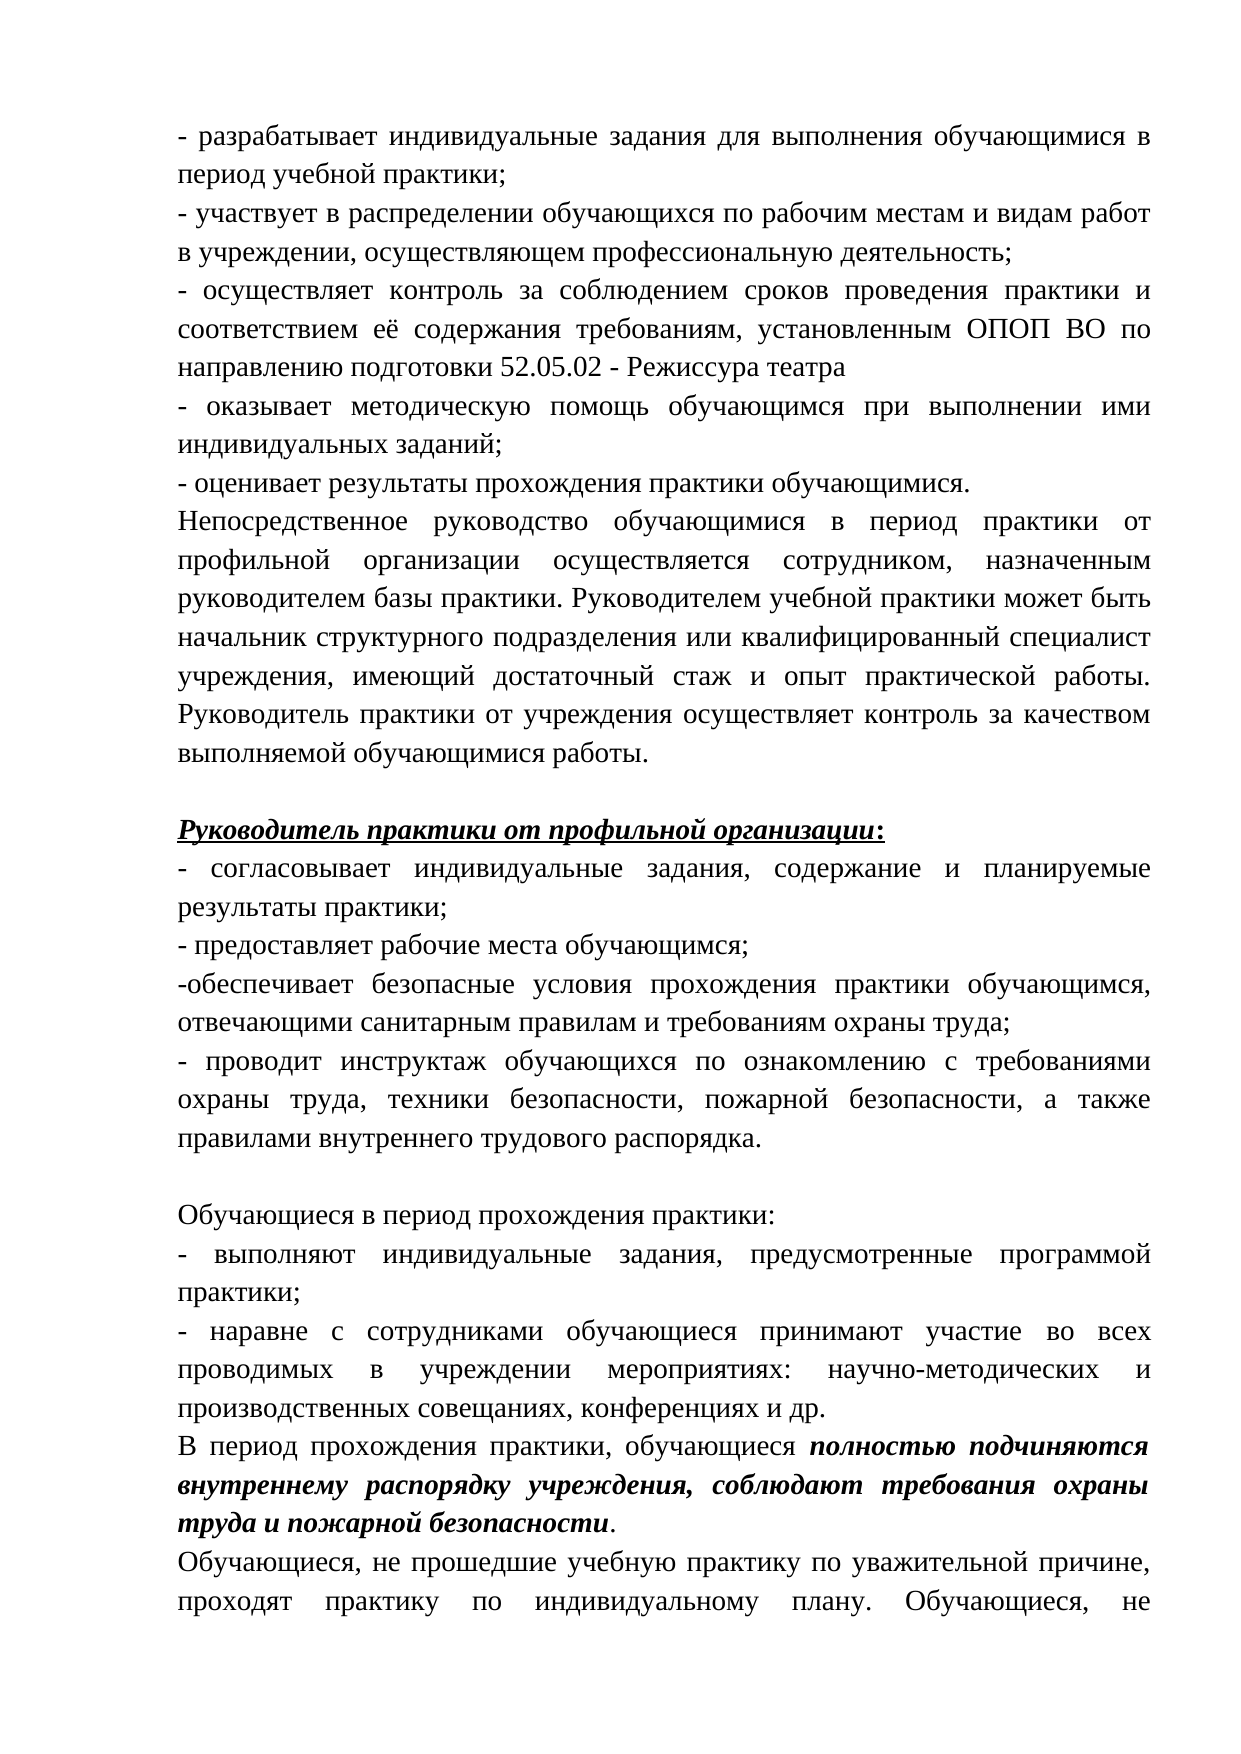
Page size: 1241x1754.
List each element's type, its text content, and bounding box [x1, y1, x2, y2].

text - оценивает результаты прохождения практики обучающимися. [177, 465, 1152, 498]
text В период прохождения практики, обучающиеся полностью подчиняются внутреннему распорядку учреждения, соблюдают требования охраны труда и пожарной безопасности. [177, 1428, 1152, 1539]
text Непосредственное руководство обучающимися в период практики от профильной организации осуществляется сотрудником, назначенным руководителем базы практики. Руководителем учебной практики может быть начальник структурного подразделения или квалифицированный специалист учреждения, имеющий достаточный стаж и опыт практической работы. Руководитель практики от учреждения осуществляет контроль за качеством выполняемой обучающимися работы. [177, 503, 1152, 768]
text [177, 1544, 1152, 1616]
text Руководитель практики от профильной организации: [177, 812, 1152, 845]
text - согласовывает индивидуальные задания, содержание и планируемые результаты практики; [177, 850, 1152, 922]
text - участвует в распределении обучающихся по рабочим местам и видам работ в учреждении, осуществляющем профессиональную деятельность; [177, 195, 1152, 267]
text - выполняют индивидуальные задания, предусмотренные программой практики; [177, 1236, 1152, 1308]
text - предоставляет рабочие места обучающимся; [177, 927, 1152, 961]
text Обучающиеся в период прохождения практики: [177, 1197, 1152, 1231]
text - наравне с сотрудниками обучающиеся принимают участие во всех проводимых в учреждении мероприятиях: научно-методических и производственных совещаниях, конференциях и др. [177, 1313, 1152, 1423]
text - осуществляет контроль за соблюдением сроков проведения практики и соответствием её содержания требованиям, установленным ОПОП ВО по направлению подготовки 52.05.02 - Режиссура театра [177, 272, 1152, 383]
text -обеспечивает безопасные условия прохождения практики обучающимся, отвечающими санитарным правилам и требованиям охраны труда; [177, 966, 1152, 1038]
text - разрабатывает индивидуальные задания для выполнения обучающимися в период учебной практики; [177, 118, 1152, 190]
text - оказывает методическую помощь обучающимся при выполнении ими индивидуальных заданий; [177, 388, 1152, 460]
text - проводит инструктаж обучающихся по ознакомлению с требованиями охраны труда, техники безопасности, пожарной безопасности, а также правилами внутреннего трудового распорядка. [177, 1043, 1152, 1154]
